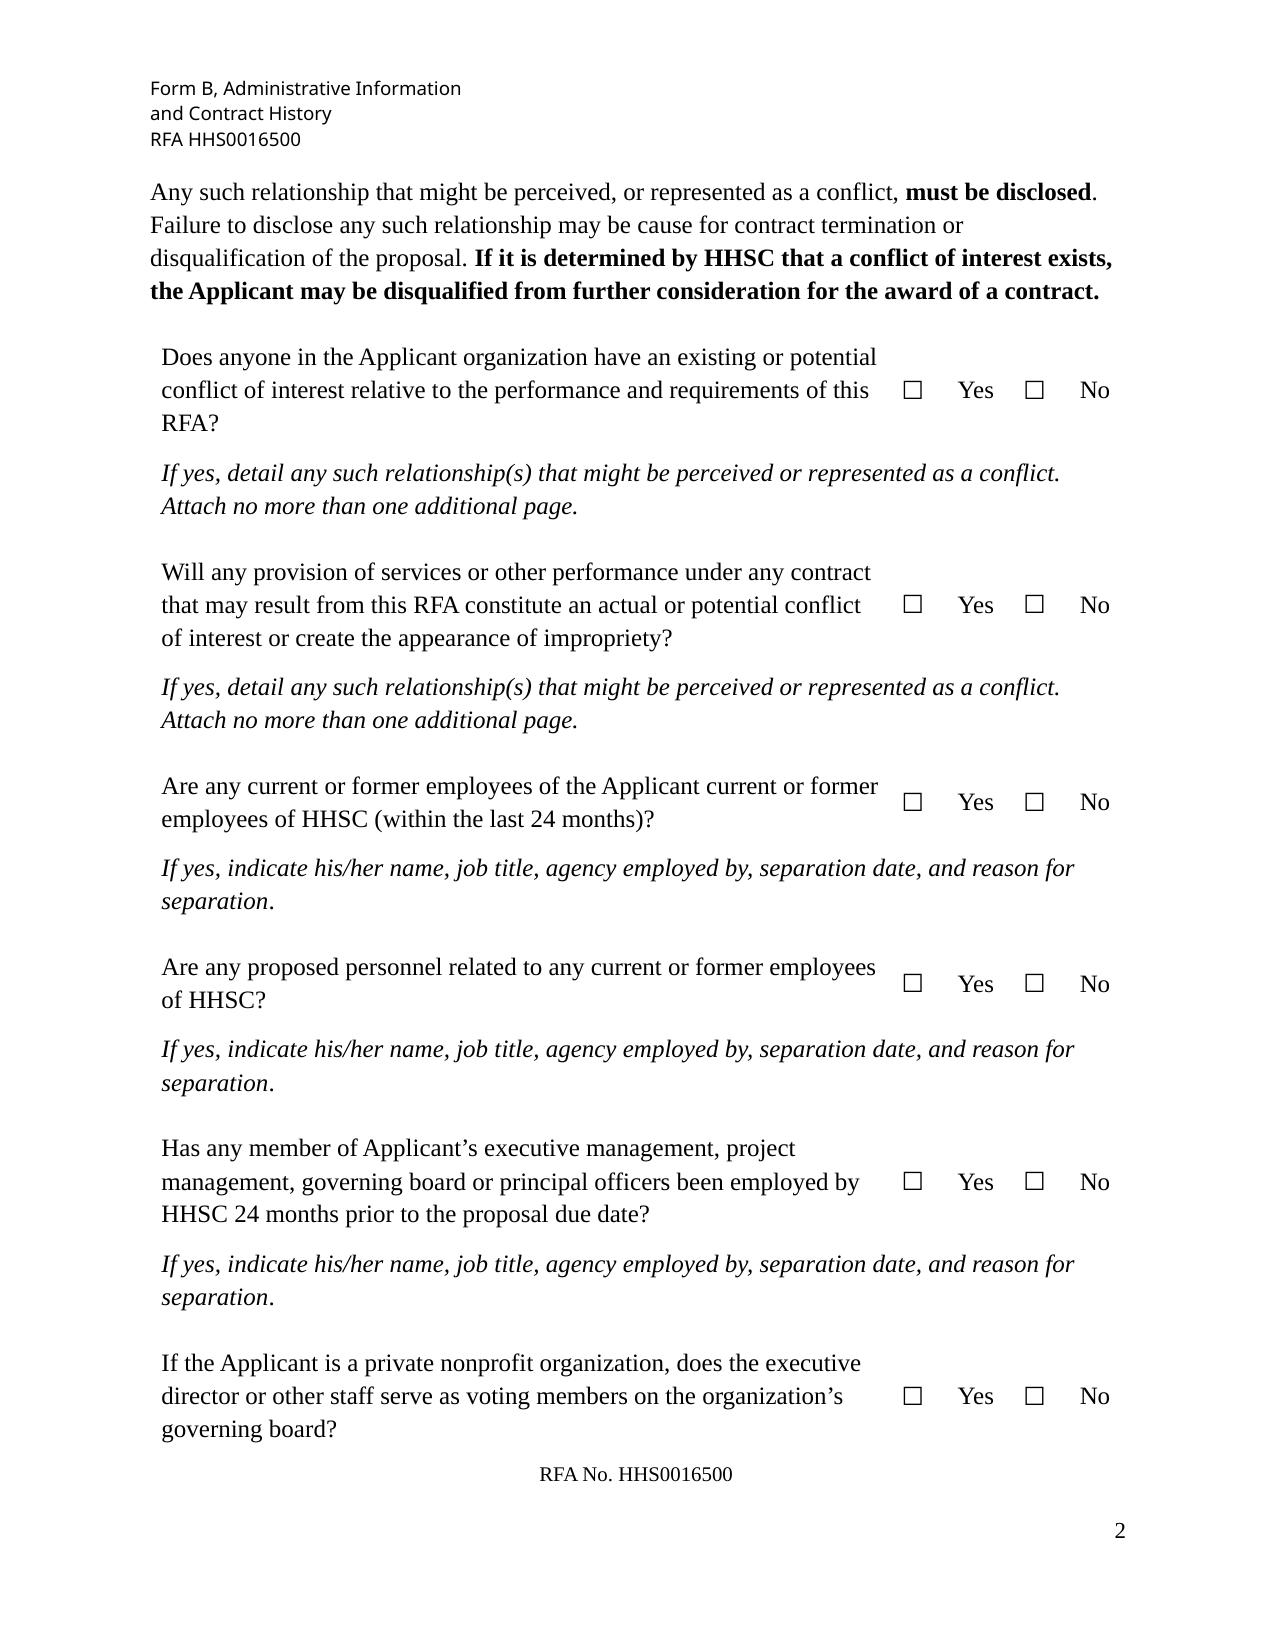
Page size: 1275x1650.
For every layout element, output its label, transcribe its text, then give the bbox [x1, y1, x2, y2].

table_cell No [1068, 754, 1124, 837]
table_cell Yes [946, 540, 1012, 655]
table_cell If yes, detail any such relationship(s) that might be perceived or represented as a conflict. Attach no more than one additional page. [150, 655, 1124, 754]
table_cell Yes [946, 1117, 1012, 1232]
text Any such relationship that might be perceived, or represented as a conflict, must be disclosed. Failure to disclose any such relationship may be cause for contract termination or disqualification of the proposal. If it is determined by HHSC that a conflict of interest exists, the Applicant may be disqualified from further consideration for the award of a contract. [150, 177, 1125, 305]
table_cell Are any current or former employees of the Applicant current or former employees of HHSC (within the last 24 months)? [150, 754, 890, 837]
table_cell No [1068, 936, 1124, 1018]
table_cell If yes, indicate his/her name, job title, agency employed by, separation date, and reason for separation. [150, 1018, 1124, 1117]
table_cell If yes, indicate his/her name, job title, agency employed by, separation date, and reason for separation. [150, 837, 1124, 936]
table_cell Has any member of Applicant’s executive management, project management, governing board or principal officers been employed by HHSC 24 months prior to the proposal due date? [150, 1117, 890, 1232]
table_cell No [1068, 540, 1124, 655]
table_cell Yes [946, 1331, 1012, 1446]
table_cell Are any proposed personnel related to any current or former employees of HHSC? [150, 936, 890, 1018]
table_cell If yes, detail any such relationship(s) that might be perceived or represented as a conflict. Attach no more than one additional page. [150, 441, 1124, 540]
table_header No [1068, 326, 1124, 441]
table_cell If the Applicant is a private nonprofit organization, does the executive director or other staff serve as voting members on the organization’s governing board? [150, 1331, 890, 1446]
table_cell No [1068, 1117, 1124, 1232]
table_header Does anyone in the Applicant organization have an existing or potential conflict of interest relative to the performance and requirements of this RFA? [150, 326, 890, 441]
table_cell Will any provision of services or other performance under any contract that may result from this RFA constitute an actual or potential conflict of interest or create the appearance of impropriety? [150, 540, 890, 655]
table_cell No [1068, 1331, 1124, 1446]
table_cell Yes [946, 754, 1012, 837]
table_header Yes [946, 326, 1012, 441]
table_cell Yes [946, 936, 1012, 1018]
table_cell If yes, indicate his/her name, job title, agency employed by, separation date, and reason for separation. [150, 1232, 1124, 1331]
